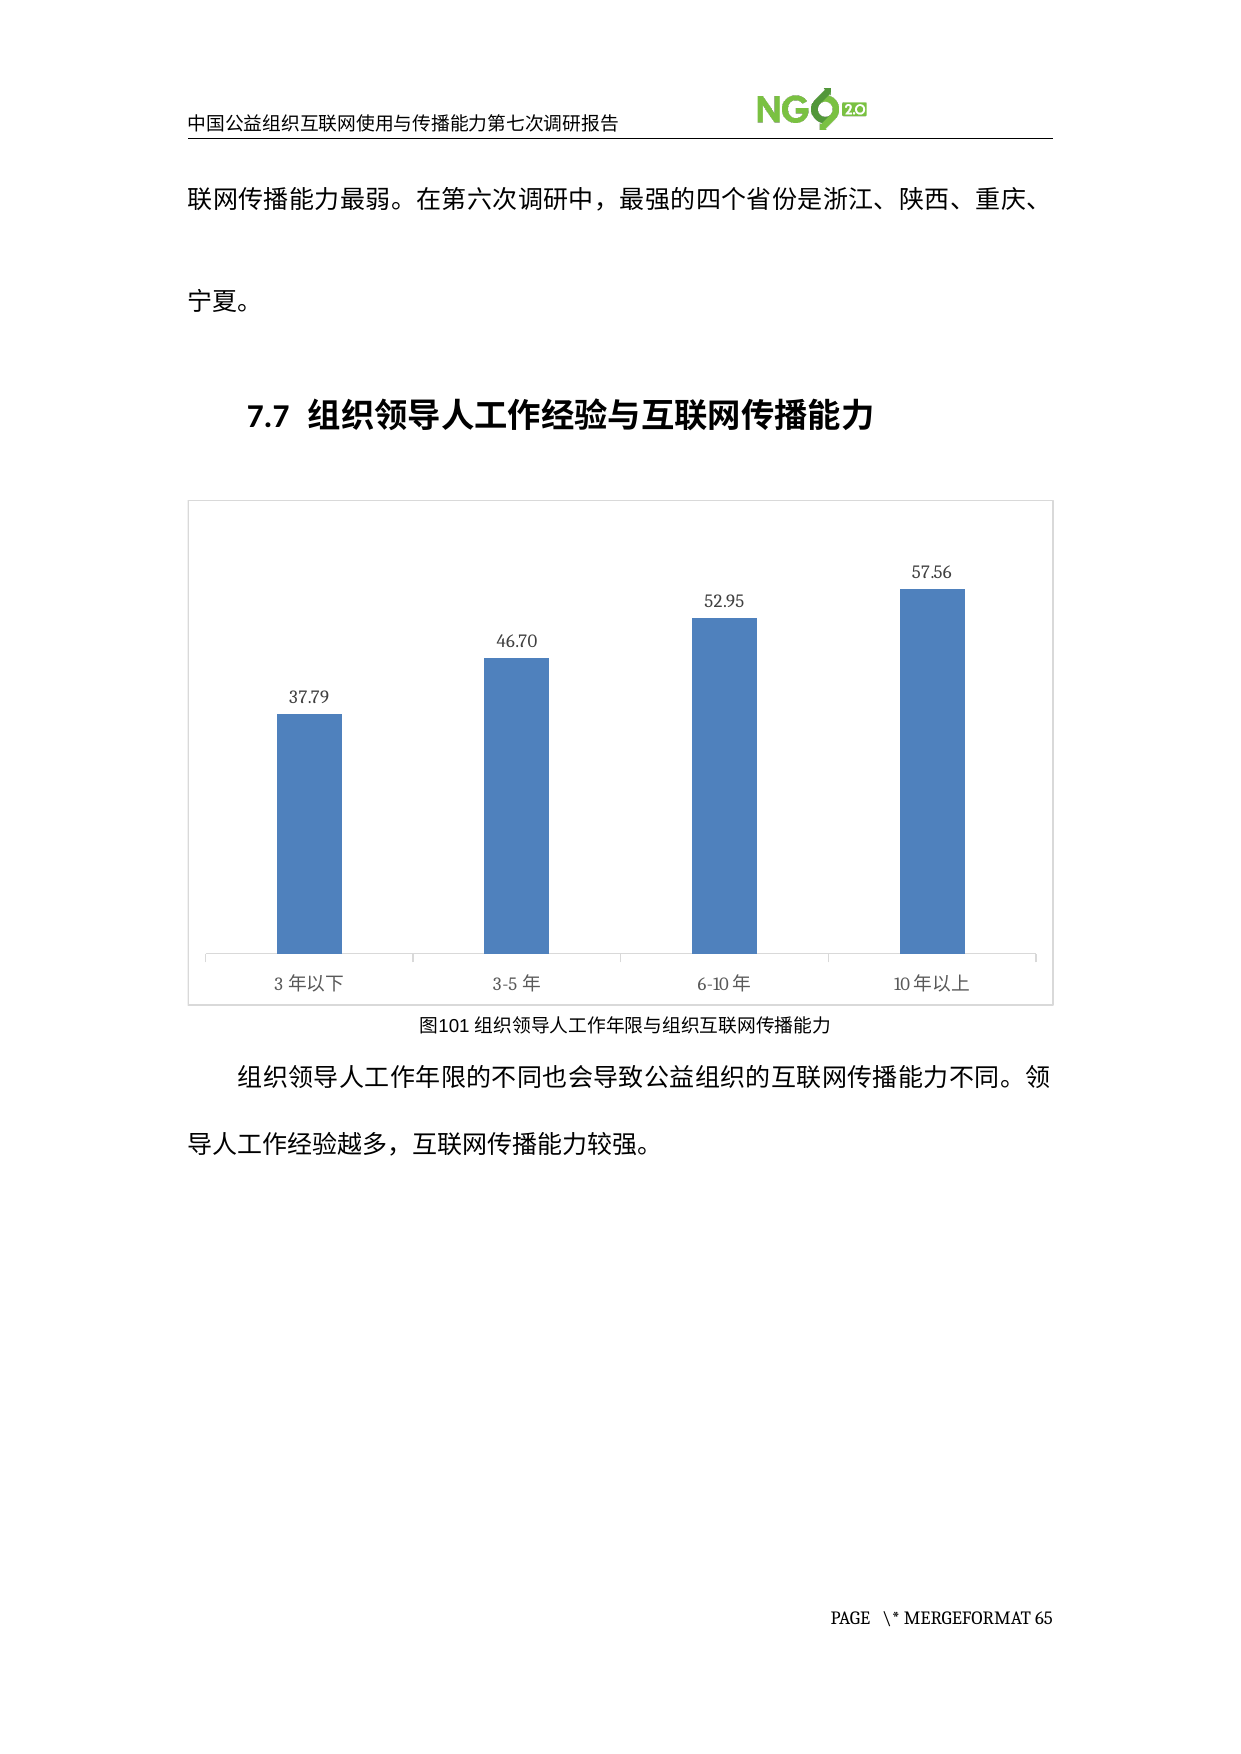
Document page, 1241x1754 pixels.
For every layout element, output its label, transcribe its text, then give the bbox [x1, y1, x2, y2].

subtitle 组织领导人工作经验与互联网传播能力 [247, 379, 1053, 447]
text 组织领导人工作年限与组织互联网传播能力 [187, 1007, 1053, 1041]
text 组织领导人工作年限的不同也会导致公益组织的互联网传播能力不同。领导人工作经验越多，互联网传播能力较强。 [187, 1041, 1053, 1177]
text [187, 164, 1053, 334]
picture [757, 88, 867, 130]
